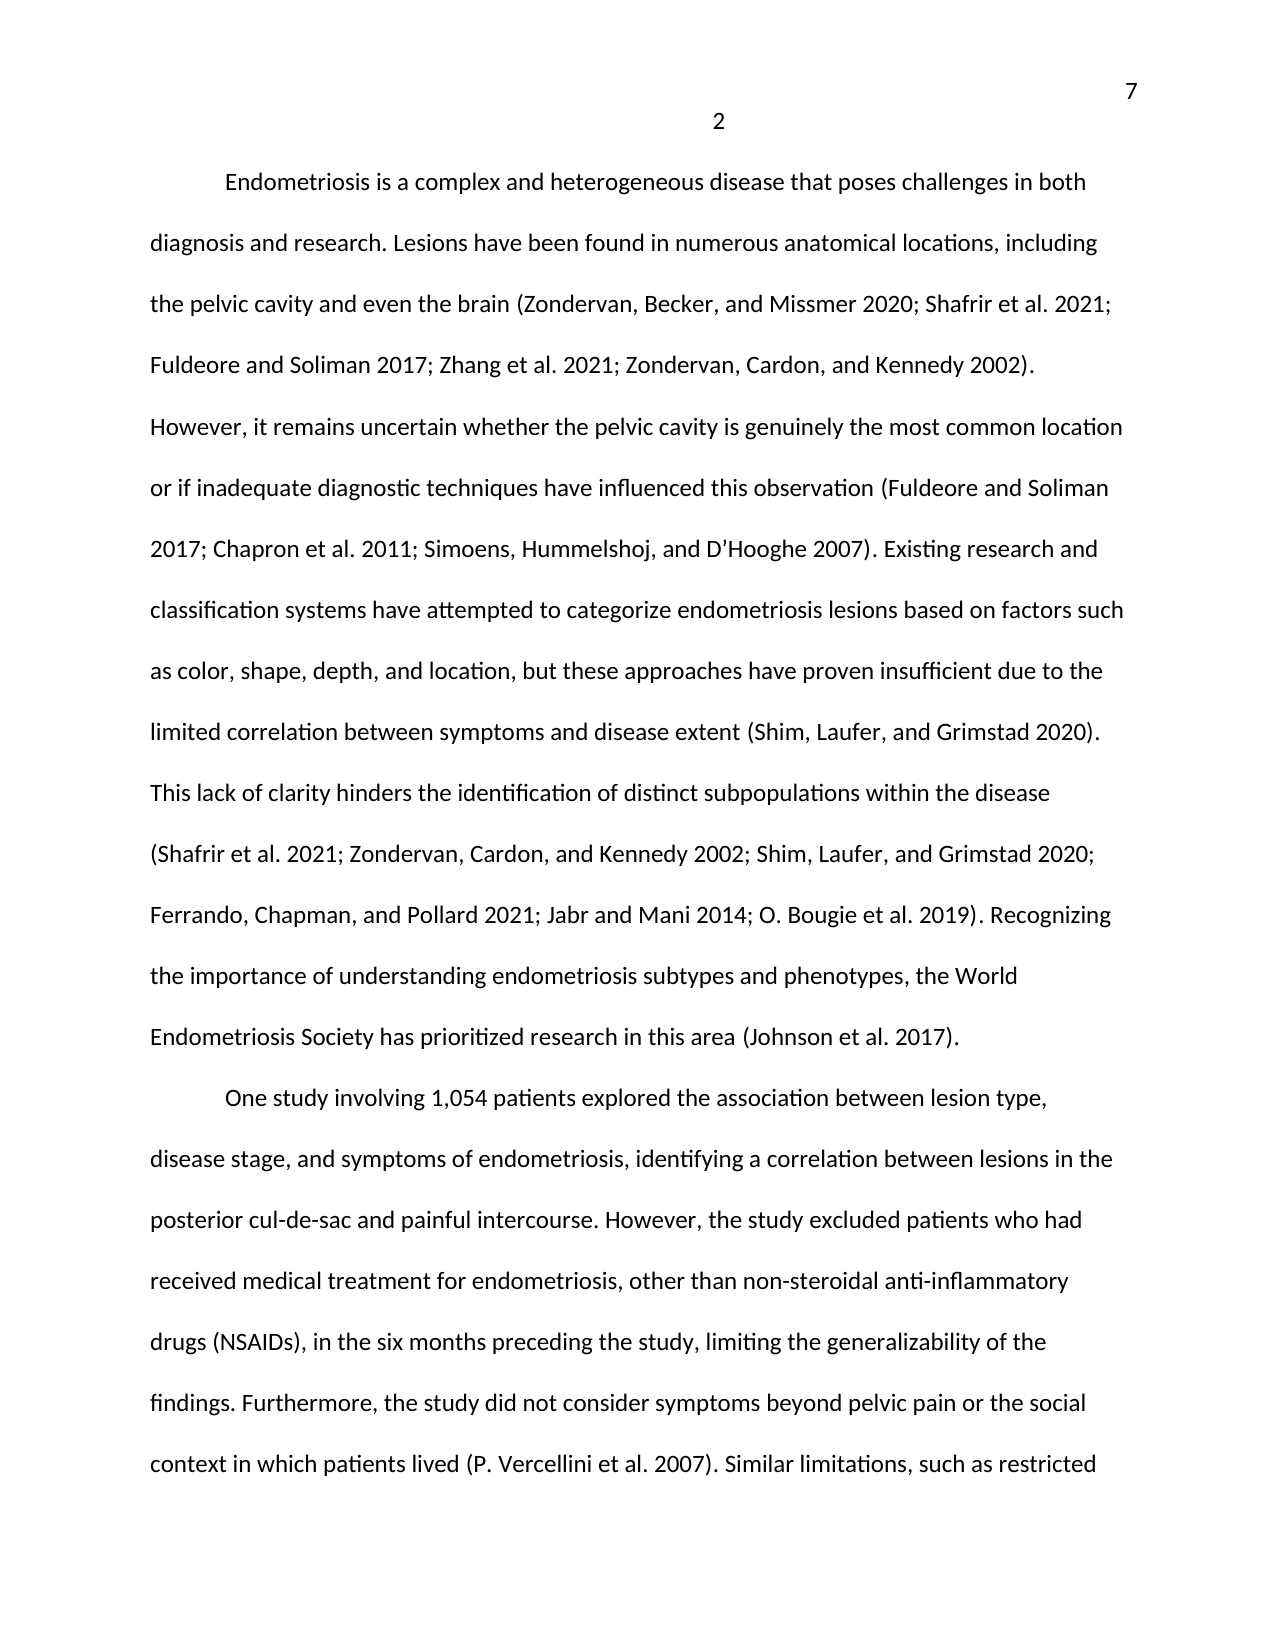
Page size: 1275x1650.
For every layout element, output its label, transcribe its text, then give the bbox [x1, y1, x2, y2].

text Endometriosis is a complex and heterogeneous disease that poses challenges in both diagnosis and research. Lesions have been found in numerous anatomical locations, including the pelvic cavity and even the brain (Zondervan, Becker, and Missmer 2020; Shafrir et al. 2021; Fuldeore and Soliman 2017; Zhang et al. 2021; Zondervan, Cardon, and Kennedy 2002). However, it remains uncertain whether the pelvic cavity is genuinely the most common location or if inadequate diagnostic techniques have influenced this observation (Fuldeore and Soliman 2017; Chapron et al. 2011; Simoens, Hummelshoj, and D’Hooghe 2007). Existing research and classification systems have attempted to categorize endometriosis lesions based on factors such as color, shape, depth, and location, but these approaches have proven insufficient due to the limited correlation between symptoms and disease extent (Shim, Laufer, and Grimstad 2020). This lack of clarity hinders the identification of distinct subpopulations within the disease (Shafrir et al. 2021; Zondervan, Cardon, and Kennedy 2002; Shim, Laufer, and Grimstad 2020; Ferrando, Chapman, and Pollard 2021; Jabr and Mani 2014; O. Bougie et al. 2019). Recognizing the importance of understanding endometriosis subtypes and phenotypes, the World Endometriosis Society has prioritized research in this area (Johnson et al. 2017). [150, 167, 1125, 594]
text Endometriosis is a complex and heterogeneous disease that poses challenges in both diagnosis and research. Lesions have been found in numerous anatomical locations, including the pelvic cavity and even the brain (Zondervan, Becker, and Missmer 2020; Shafrir et al. 2021; Fuldeore and Soliman 2017; Zhang et al. 2021; Zondervan, Cardon, and Kennedy 2002). However, it remains uncertain whether the pelvic cavity is genuinely the most common location or if inadequate diagnostic techniques have influenced this observation (Fuldeore and Soliman 2017; Chapron et al. 2011; Simoens, Hummelshoj, and D’Hooghe 2007). Existing research and classification systems have attempted to categorize endometriosis lesions based on factors such as color, shape, depth, and location, but these approaches have proven insufficient due to the limited correlation between symptoms and disease extent (Shim, Laufer, and Grimstad 2020). This lack of clarity hinders the identification of distinct subpopulations within the disease (Shafrir et al. 2021; Zondervan, Cardon, and Kennedy 2002; Shim, Laufer, and Grimstad 2020; Ferrando, Chapman, and Pollard 2021; Jabr and Mani 2014; O. Bougie et al. 2019). Recognizing the importance of understanding endometriosis subtypes and phenotypes, the World Endometriosis Society has prioritized research in this area (Johnson et al. 2017). [150, 624, 1125, 1052]
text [150, 1082, 1125, 1479]
